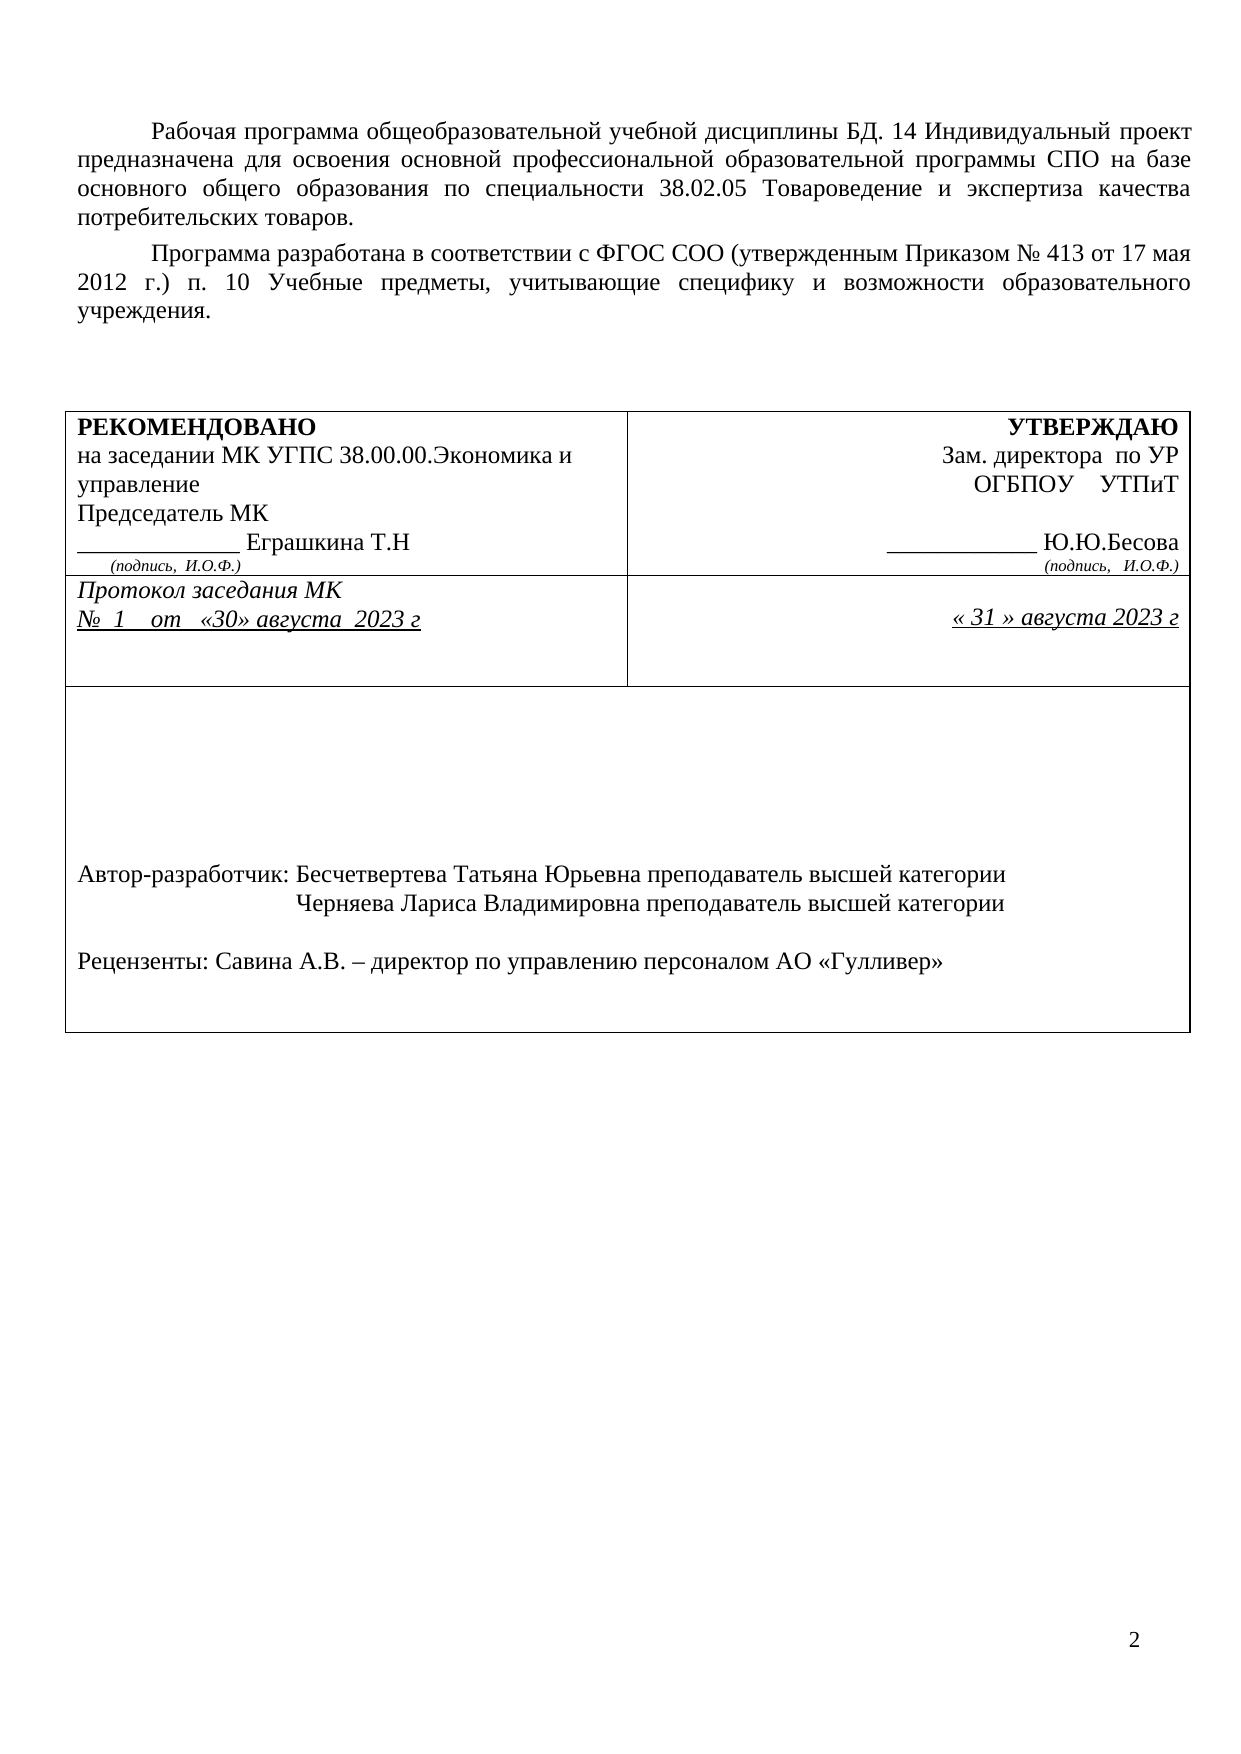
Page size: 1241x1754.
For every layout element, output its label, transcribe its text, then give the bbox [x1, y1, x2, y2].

table_cell « 31 » августа 2023 г [628, 576, 1189, 686]
table_header УТВЕРЖДАЮ Зам. директора по УР ОГБПОУ УТПиТ ____________ Ю.Ю.Бесова (подпись, И.О.Ф.) [628, 412, 1189, 574]
table_cell Протокол заседания МК № 1 от «30» августа 2023 г [66, 576, 627, 686]
table_cell Автор-разработчик: Бесчетвертева Татьяна Юрьевна преподаватель высшей категории Черняева Лариса Владимировна преподаватель высшей категории Рецензенты: Савина А.В. – директор по управлению персоналом АО «Гулливер» [66, 687, 1189, 1032]
text Рабочая программа общеобразовательной учебной дисциплины БД. 14 Индивидуальный проект предназначена для освоения основной профессиональной образовательной программы СПО на базе основного общего образования по специальности 38.02.05 Товароведение и экспертиза качества потребительских товаров. [77, 116, 1192, 231]
text Программа разработана в соответствии с ФГОС СОО (утвержденным Приказом № 413 от 17 мая 2012 г.) п. 10 Учебные предметы, учитывающие специфику и возможности образовательного учреждения. [77, 238, 1192, 324]
table_header РЕКОМЕНДОВАНО на заседании МК УГПС 38.00.00.Экономика и управление Председатель МК _____________ Еграшкина Т.Н (подпись, И.О.Ф.) [66, 412, 627, 574]
